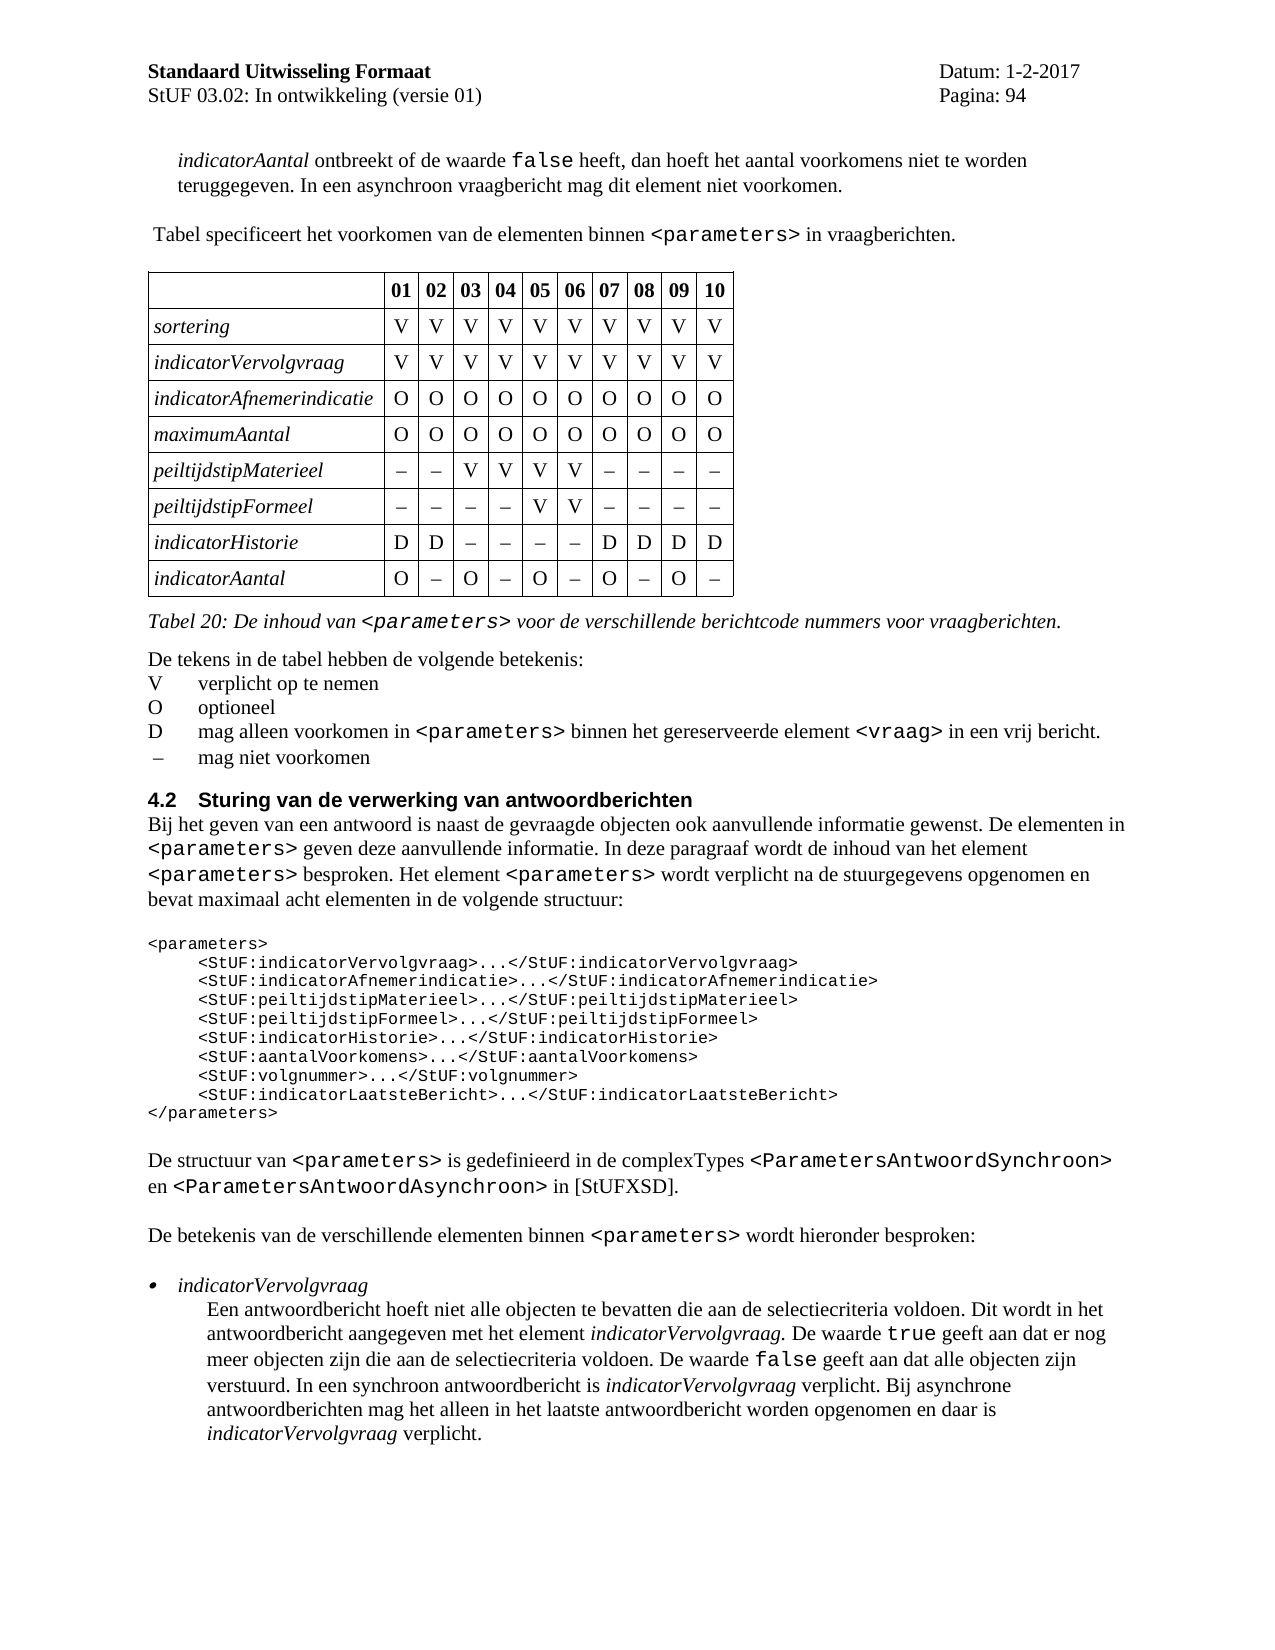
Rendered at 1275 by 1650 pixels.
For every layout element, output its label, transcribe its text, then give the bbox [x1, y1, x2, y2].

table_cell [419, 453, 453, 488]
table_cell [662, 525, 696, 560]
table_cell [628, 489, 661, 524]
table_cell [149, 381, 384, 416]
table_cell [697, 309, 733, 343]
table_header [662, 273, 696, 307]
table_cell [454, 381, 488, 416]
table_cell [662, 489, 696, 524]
text </parameters> [148, 1105, 1127, 1124]
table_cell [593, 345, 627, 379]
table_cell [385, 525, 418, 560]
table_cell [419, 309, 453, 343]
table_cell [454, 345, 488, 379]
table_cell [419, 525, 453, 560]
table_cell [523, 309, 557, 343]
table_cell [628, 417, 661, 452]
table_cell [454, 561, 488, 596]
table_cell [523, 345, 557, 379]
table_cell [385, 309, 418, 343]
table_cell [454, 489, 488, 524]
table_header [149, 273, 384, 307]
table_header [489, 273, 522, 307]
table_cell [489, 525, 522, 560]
text Tabel specificeert het voorkomen van de elementen binnen <parameters> in vraagberichten. [148, 222, 1127, 247]
text Tabel 6.1: De inhoud van <parameters> voor de verschillende berichtcode nummers voor vraagberichten. [148, 609, 1127, 634]
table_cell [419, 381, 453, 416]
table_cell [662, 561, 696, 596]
list Een antwoordbericht hoeft niet alle objecten te bevatten die aan de selectiecriteria voldoen. Dit wordt in het antwoordbericht aangegeven met het element indicatorVervolgvraag. De waarde true geeft aan dat er nog meer objecten zijn die aan de selectiecriteria voldoen. De waarde false geeft aan dat alle objecten zijn verstuurd. In een synchroon antwoordbericht is indicatorVervolgvraag verplicht. Bij asynchrone antwoordberichten mag het alleen in het laatste antwoordbericht worden opgenomen en daar is indicatorVervolgvraag verplicht. [207, 1297, 1127, 1445]
text <StUF:peiltijdstipMaterieel>...</StUF:peiltijdstipMaterieel> [148, 992, 1127, 1011]
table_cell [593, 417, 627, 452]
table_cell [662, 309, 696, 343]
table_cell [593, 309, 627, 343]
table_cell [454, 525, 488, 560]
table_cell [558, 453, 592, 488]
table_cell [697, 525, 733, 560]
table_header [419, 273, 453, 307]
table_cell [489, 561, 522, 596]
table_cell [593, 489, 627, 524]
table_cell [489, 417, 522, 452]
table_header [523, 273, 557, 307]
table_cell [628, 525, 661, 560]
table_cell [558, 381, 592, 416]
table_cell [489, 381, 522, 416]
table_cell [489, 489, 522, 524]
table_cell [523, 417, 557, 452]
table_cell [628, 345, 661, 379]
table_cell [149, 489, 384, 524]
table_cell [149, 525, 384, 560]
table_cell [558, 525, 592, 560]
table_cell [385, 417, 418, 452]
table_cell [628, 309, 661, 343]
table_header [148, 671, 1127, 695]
text <StUF:volgnummer>...</StUF:volgnummer> [148, 1067, 1127, 1086]
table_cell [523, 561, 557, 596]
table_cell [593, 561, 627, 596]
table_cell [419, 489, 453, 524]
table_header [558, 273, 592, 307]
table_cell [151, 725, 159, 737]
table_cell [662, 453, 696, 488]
text De tekens in de tabel hebben de volgende betekenis: [148, 647, 1127, 671]
text Bij het geven van een antwoord is naast de gevraagde objecten ook aanvullende informatie gewenst. De elementen in <parameters> geven deze aanvullende informatie. In deze paragraaf wordt de inhoud van het element <parameters> besproken. Het element <parameters> wordt verplicht na de stuurgegevens opgenomen en bevat maximaal acht elementen in de volgende structuur: [148, 812, 1127, 911]
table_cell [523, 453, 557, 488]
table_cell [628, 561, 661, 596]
list indicatorVervolgvraag [148, 1273, 1127, 1297]
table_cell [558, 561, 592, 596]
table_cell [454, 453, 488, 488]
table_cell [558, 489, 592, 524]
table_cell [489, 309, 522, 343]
text <StUF:aantalVoorkomens>...</StUF:aantalVoorkomens> [148, 1048, 1127, 1067]
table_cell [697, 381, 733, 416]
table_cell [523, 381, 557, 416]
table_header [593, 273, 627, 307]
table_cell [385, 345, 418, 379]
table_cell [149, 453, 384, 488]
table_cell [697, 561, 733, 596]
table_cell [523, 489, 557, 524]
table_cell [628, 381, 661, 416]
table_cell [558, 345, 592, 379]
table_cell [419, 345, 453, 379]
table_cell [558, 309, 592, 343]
subtitle Sturing van de verwerking van antwoordberichten [148, 788, 1127, 812]
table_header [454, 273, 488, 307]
text <StUF:indicatorLaatsteBericht>...</StUF:indicatorLaatsteBericht> [148, 1086, 1127, 1105]
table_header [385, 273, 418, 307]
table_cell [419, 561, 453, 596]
text <StUF:indicatorHistorie>...</StUF:indicatorHistorie> [148, 1029, 1127, 1048]
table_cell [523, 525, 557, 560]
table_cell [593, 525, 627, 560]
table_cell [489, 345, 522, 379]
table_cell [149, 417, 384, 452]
text <StUF:indicatorVervolgvraag>...</StUF:indicatorVervolgvraag> [148, 954, 1127, 973]
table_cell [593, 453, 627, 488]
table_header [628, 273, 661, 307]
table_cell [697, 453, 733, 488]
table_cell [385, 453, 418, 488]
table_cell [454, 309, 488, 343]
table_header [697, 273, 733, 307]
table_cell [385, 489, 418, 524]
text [177, 148, 1127, 197]
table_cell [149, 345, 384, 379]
text De structuur van <parameters> is gedefinieerd in de complexTypes <ParametersAntwoordSynchroon> en <ParametersAntwoordAsynchroon> in [StUFXSD]. [148, 1148, 1127, 1199]
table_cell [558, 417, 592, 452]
text <StUF:indicatorAfnemerindicatie>...</StUF:indicatorAfnemerindicatie> [148, 973, 1127, 992]
text <StUF:peiltijdstipFormeel>...</StUF:peiltijdstipFormeel> [148, 1011, 1127, 1029]
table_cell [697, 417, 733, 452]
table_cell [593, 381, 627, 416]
text De betekenis van de verschillende elementen binnen <parameters> wordt hieronder besproken: [148, 1223, 1127, 1249]
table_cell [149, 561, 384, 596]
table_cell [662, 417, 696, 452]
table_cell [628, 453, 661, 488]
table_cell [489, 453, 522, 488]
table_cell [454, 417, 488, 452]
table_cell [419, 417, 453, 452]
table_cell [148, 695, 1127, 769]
text <parameters> [148, 935, 1127, 954]
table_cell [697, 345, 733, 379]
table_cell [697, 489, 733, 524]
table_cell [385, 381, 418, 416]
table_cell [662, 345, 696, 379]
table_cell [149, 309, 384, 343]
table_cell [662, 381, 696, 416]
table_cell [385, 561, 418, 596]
